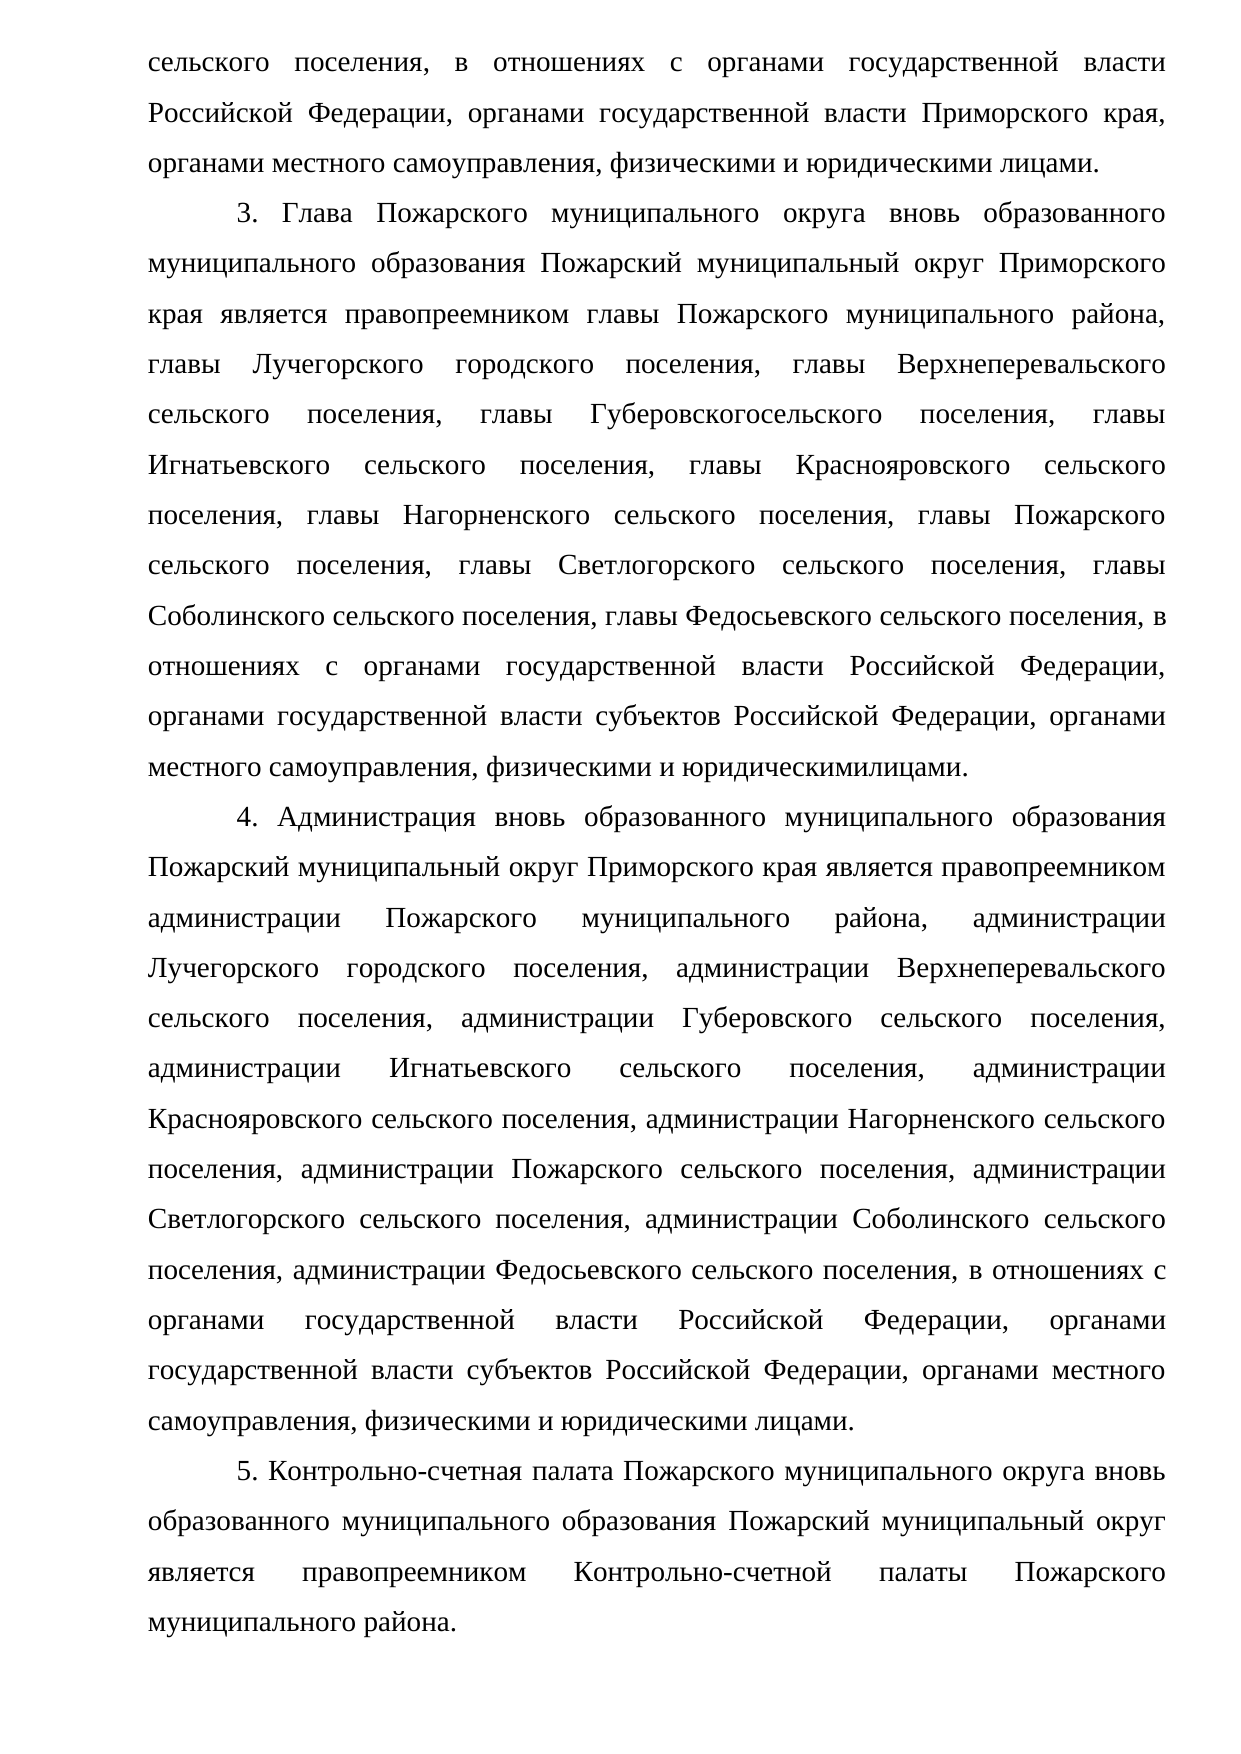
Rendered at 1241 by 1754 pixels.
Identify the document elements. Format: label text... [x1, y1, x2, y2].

text 5. Контрольно-счетная палата Пожарского муниципального округа вновь образованного муниципального образования Пожарский муниципальный округ является правопреемником Контрольно-счетной палаты Пожарского муниципального района. [148, 1453, 1167, 1638]
text 4. Администрация вновь образованного муниципального образования Пожарский муниципальный округ Приморского края является правопреемником администрации Пожарского муниципального района, администрации Лучегорского городского поселения, администрации Верхнеперевальского сельского поселения, администрации Губеровского сельского поселения, администрации Игнатьевского сельского поселения, администрации Краснояровского сельского поселения, администрации Нагорненского сельского поселения, администрации Пожарского сельского поселения, администрации Светлогорского сельского поселения, администрации Соболинского сельского поселения, администрации Федосьевского сельского поселения, в отношениях с органами государственной власти Российской Федерации, органами государственной власти субъектов Российской Федерации, органами местного самоуправления, физическими и юридическими лицами. [148, 799, 1167, 1436]
text 3. Глава Пожарского муниципального округа вновь образованного муниципального образования Пожарский муниципальный округ Приморского края является правопреемником главы Пожарского муниципального района, главы Лучегорского городского поселения, главы Верхнеперевальского сельского поселения, главы Губеровскогосельского поселения, главы Игнатьевского сельского поселения, главы Краснояровского сельского поселения, главы Нагорненского сельского поселения, главы Пожарского сельского поселения, главы Светлогорского сельского поселения, главы Соболинского сельского поселения, главы Федосьевского сельского поселения, в отношениях с органами государственной власти Российской Федерации, органами государственной власти субъектов Российской Федерации, органами местного самоуправления, физическими и юридическимилицами. [148, 195, 1167, 782]
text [148, 44, 1167, 178]
